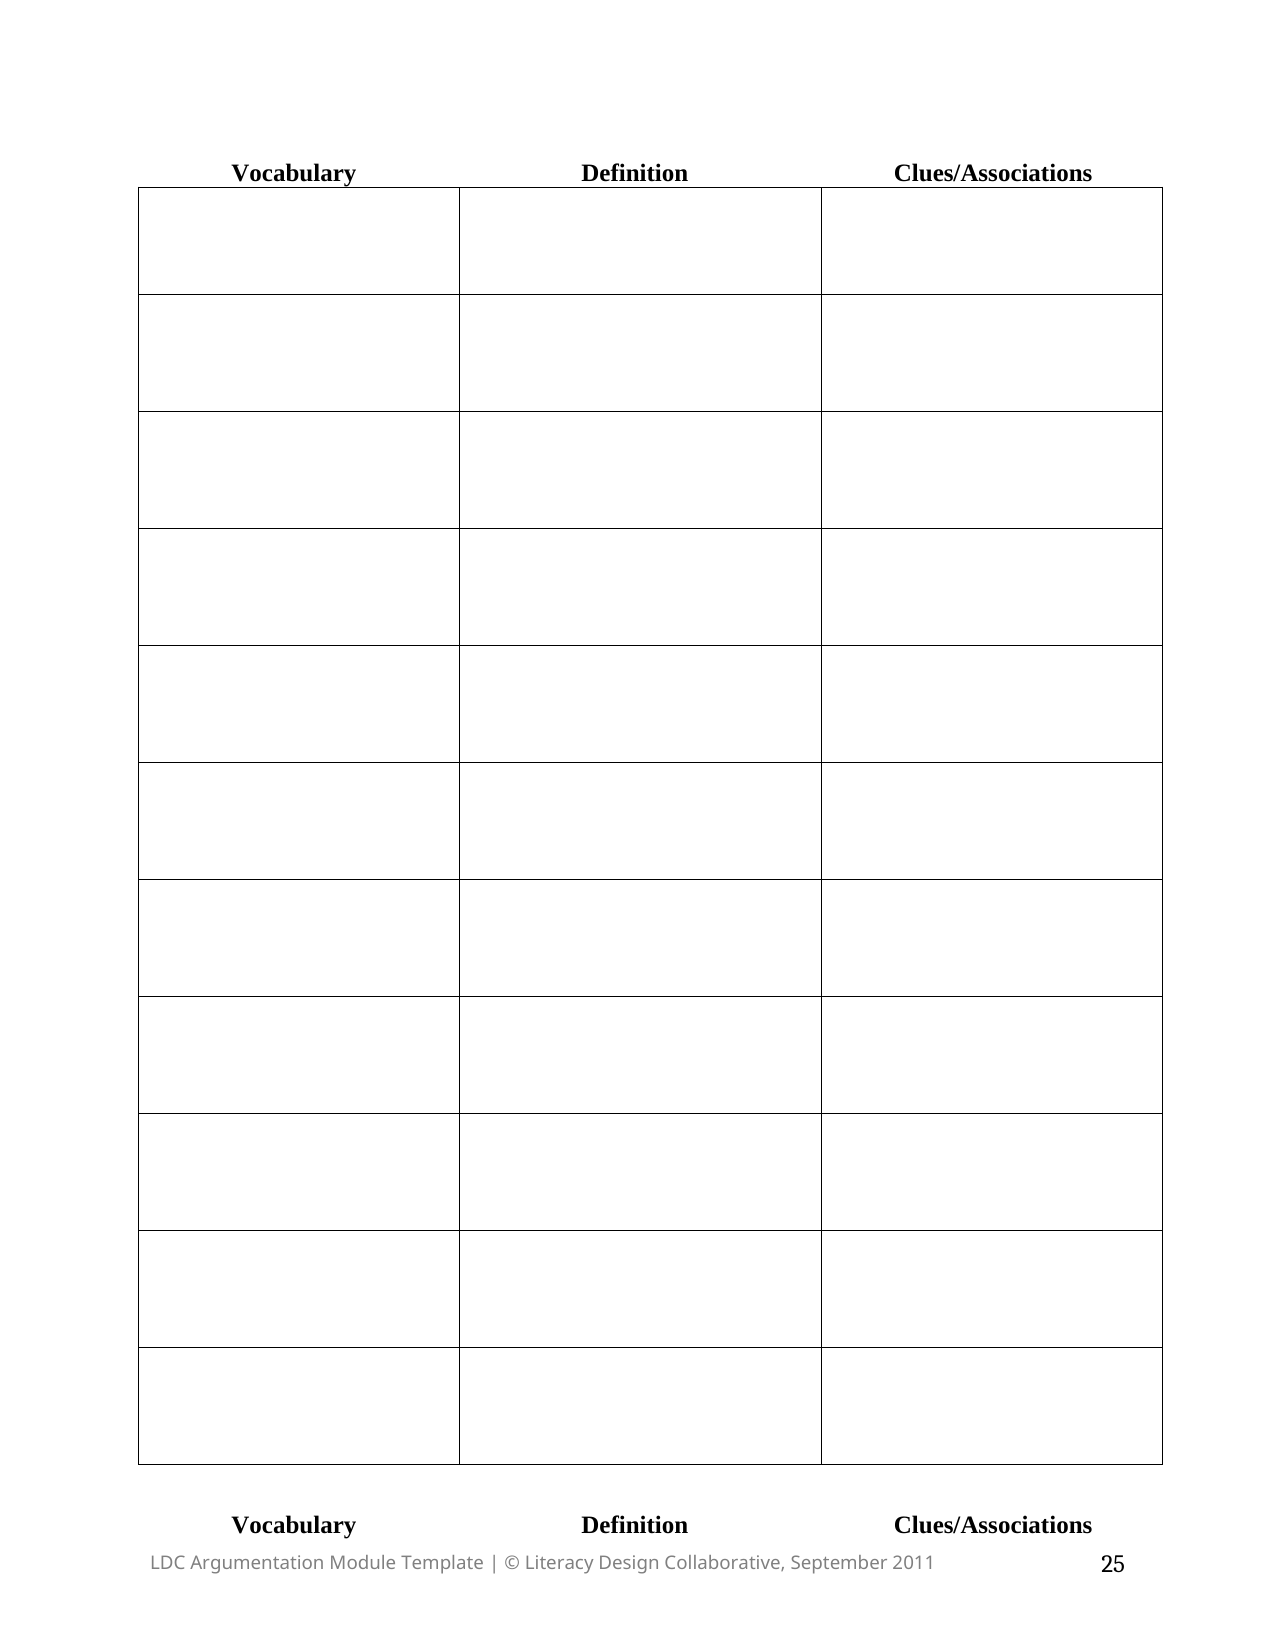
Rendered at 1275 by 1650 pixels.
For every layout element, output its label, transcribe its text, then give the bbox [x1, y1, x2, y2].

table_cell [460, 1231, 821, 1347]
table_cell [139, 295, 459, 411]
table_cell [460, 997, 821, 1113]
table_cell [822, 295, 1162, 411]
table_cell [139, 1114, 459, 1230]
table_cell [460, 412, 821, 528]
table_cell [139, 529, 459, 645]
text Vocabulary Definition Clues/Associations [150, 158, 1125, 187]
table_header [139, 188, 459, 294]
table_cell [460, 529, 821, 645]
table_header [822, 188, 1162, 294]
table_cell [139, 412, 459, 528]
text Vocabulary Definition Clues/Associations [150, 1510, 1125, 1539]
table_cell [139, 646, 459, 762]
table_cell [822, 763, 1162, 879]
table_cell [822, 1348, 1162, 1464]
table_header [460, 188, 821, 294]
table_cell [139, 997, 459, 1113]
table_cell [139, 1231, 459, 1347]
table_cell [139, 763, 459, 879]
table_cell [822, 1114, 1162, 1230]
table_cell [460, 646, 821, 762]
table_cell [822, 412, 1162, 528]
table_cell [460, 880, 821, 996]
table_cell [822, 880, 1162, 996]
table_cell [460, 763, 821, 879]
table_cell [822, 997, 1162, 1113]
table_cell [822, 1231, 1162, 1347]
table_cell [822, 529, 1162, 645]
table_cell [139, 880, 459, 996]
table_cell [460, 1348, 821, 1464]
table_cell [460, 1114, 821, 1230]
table_cell [822, 646, 1162, 762]
table_cell [139, 1348, 459, 1464]
table_cell [460, 295, 821, 411]
